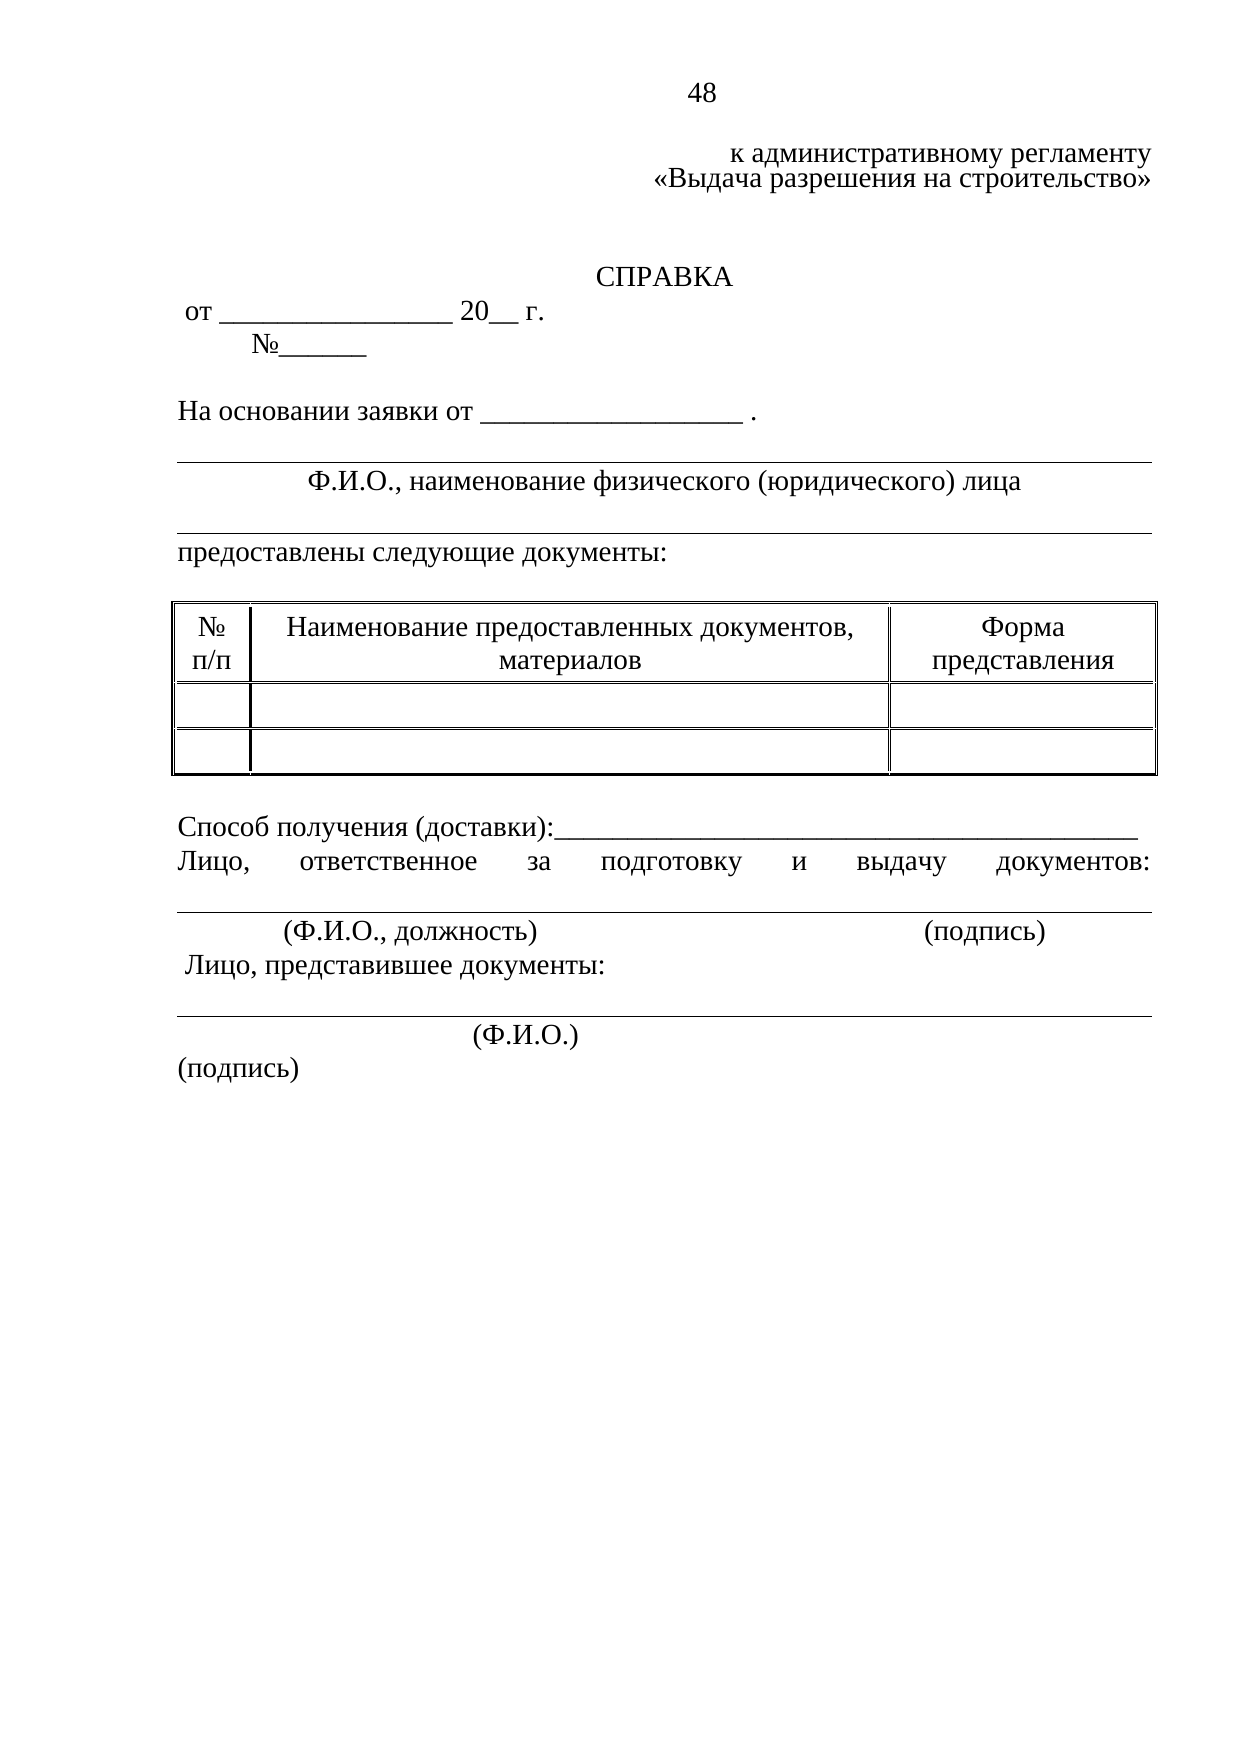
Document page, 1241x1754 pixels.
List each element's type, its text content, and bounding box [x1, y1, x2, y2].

table_cell [890, 727, 1156, 773]
text (Ф.И.О., должность) (подпись) [177, 913, 1152, 947]
text «Выдача разрешения на строительство» [177, 167, 1152, 192]
table_cell [250, 730, 890, 773]
text Лицо, представившее документы: [177, 947, 1152, 980]
text (Ф.И.О.) (подпись) [177, 1017, 1152, 1084]
table_header № п/п [175, 604, 250, 681]
table_header Форма представления [890, 604, 1155, 681]
text Ф.И.О., наименование физического (юридического) лица [177, 463, 1152, 497]
text Способ получения (доставки):________________________________________ [177, 809, 1152, 843]
text Лицо, ответственное за подготовку и выдачу документов: [177, 843, 1152, 912]
table_cell [252, 684, 888, 727]
text СПРАВКА [177, 259, 1152, 293]
text предоставлены следующие документы: [177, 534, 1152, 567]
table_cell [173, 681, 250, 727]
table_cell [890, 681, 1156, 727]
table_cell [173, 727, 250, 773]
text к административному регламенту [177, 142, 1152, 167]
text На основании заявки от __________________ . [177, 393, 1152, 427]
table_header Наименование предоставленных документов, материалов [250, 604, 890, 681]
text от ________________ 20__ г. №______ [177, 293, 1152, 360]
